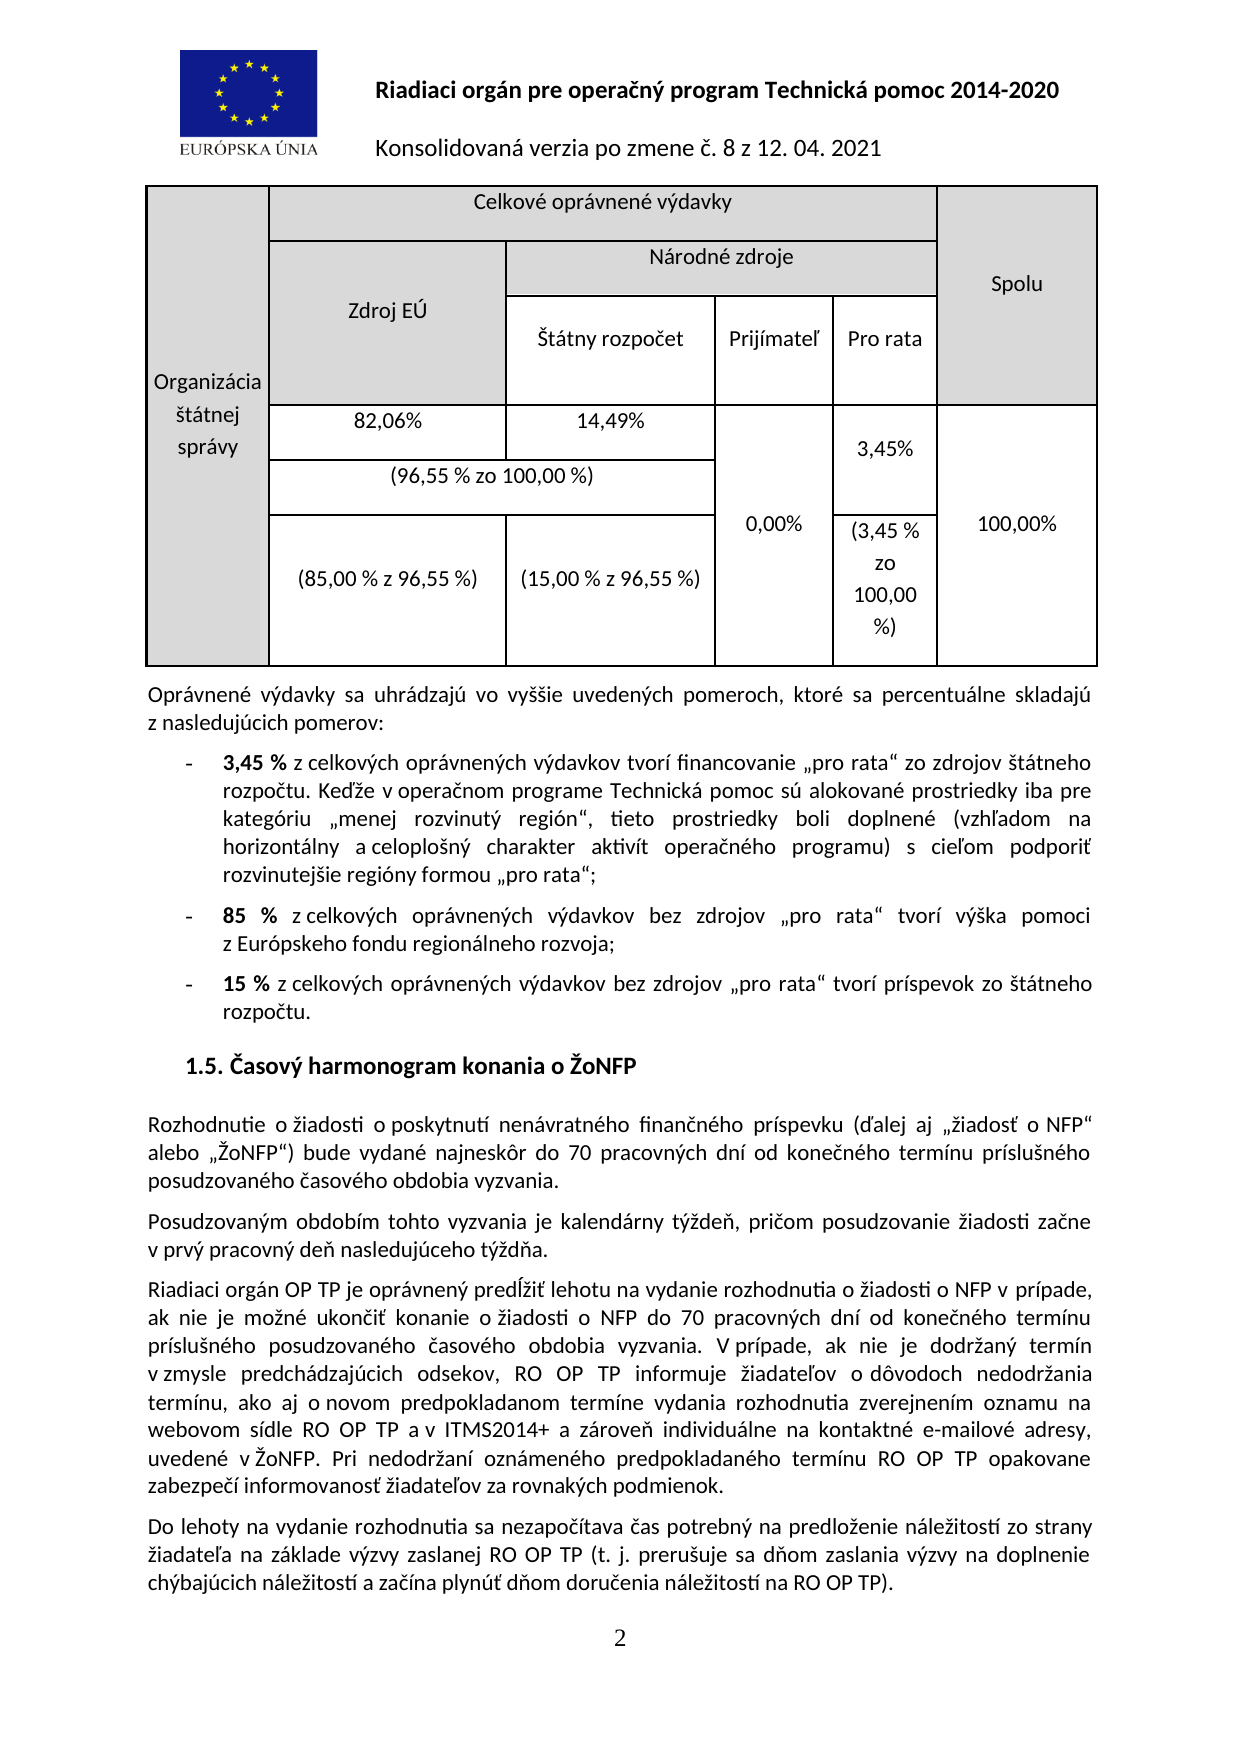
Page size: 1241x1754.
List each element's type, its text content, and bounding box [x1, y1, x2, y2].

table_header Celkové oprávnené výdavky [270, 187, 936, 240]
table_cell Štátny rozpočet [507, 297, 714, 404]
table_cell 0,00% [716, 406, 832, 665]
table_cell 14,49% [507, 406, 714, 459]
table_header Spolu [938, 187, 1096, 404]
table_cell (96,55 % zo 100,00 %) [270, 461, 714, 514]
table_cell 82,06% [270, 406, 505, 459]
list 85 % z celkových oprávnených výdavkov bez zdrojov „pro rata“ tvorí výška pomoci z Európskeho fondu regionálneho rozvoja; [185, 901, 1093, 957]
table_header Organizácia štátnej správy [148, 187, 268, 665]
list 15 % z celkových oprávnených výdavkov bez zdrojov „pro rata“ tvorí príspevok zo štátneho rozpočtu. [185, 969, 1093, 1025]
table_cell 3,45% [834, 406, 936, 514]
table_cell Zdroj EÚ [270, 242, 505, 404]
table_cell (3,45 % zo 100,00 %) [834, 516, 936, 665]
table_cell Národné zdroje [507, 242, 936, 294]
text Riadiaci orgán OP TP je oprávnený predĺžiť lehotu na vydanie rozhodnutia o žiadosti o NFP v prípade, ak nie je možné ukončiť konanie o žiadosti o NFP do 70 pracovných dní od konečného termínu príslušného posudzovaného časového obdobia vyzvania. V prípade, ak nie je dodržaný termín v zmysle predchádzajúcich odsekov, RO OP TP informuje žiadateľov o dôvodoch nedodržania termínu, ako aj o novom predpokladanom termíne vydania rozhodnutia zverejnením oznamu na webovom sídle RO OP TP a v ITMS2014+ a zároveň individuálne na kontaktné e-mailové adresy, uvedené v ŽoNFP. Pri nedodržaní oznámeného predpokladaného termínu RO OP TP opakovane zabezpečí informovanosť žiadateľov za rovnakých podmienok. [148, 1276, 1093, 1500]
text Do lehoty na vydanie rozhodnutia sa nezapočítava čas potrebný na predloženie náležitostí zo strany žiadateľa na základe výzvy zaslanej RO OP TP (t. j. prerušuje sa dňom zaslania výzvy na doplnenie chýbajúcich náležitostí a začína plynúť dňom doručenia náležitostí na RO OP TP). [148, 1512, 1093, 1596]
list 3,45 % z celkových oprávnených výdavkov tvorí financovanie „pro rata“ zo zdrojov štátneho rozpočtu. Keďže v operačnom programe Technická pomoc sú alokované prostriedky iba pre kategóriu „menej rozvinutý región“, tieto prostriedky boli doplnené (vzhľadom na horizontálny a celoplošný charakter aktivít operačného programu) s cieľom podporiť rozvinutejšie regióny formou „pro rata“; [185, 748, 1093, 888]
text Rozhodnutie o žiadosti o poskytnutí nenávratného finančného príspevku (ďalej aj „žiadosť o NFP“ alebo „ŽoNFP“) bude vydané najneskôr do 70 pracovných dní od konečného termínu príslušného posudzovaného časového obdobia vyzvania. [148, 1110, 1093, 1194]
table_cell Pro rata [834, 297, 936, 404]
text Oprávnené výdavky sa uhrádzajú vo vyššie uvedených pomeroch, ktoré sa percentuálne skladajú z nasledujúcich pomerov: [148, 680, 1093, 736]
table_cell (15,00 % z 96,55 %) [507, 516, 714, 665]
list Časový harmonogram konania o ŽoNFP [185, 1050, 1093, 1081]
table_cell 100,00% [938, 406, 1096, 665]
table_cell Prijímateľ [716, 297, 832, 404]
text Posudzovaným obdobím tohto vyzvania je kalendárny týždeň, pričom posudzovanie žiadosti začne v prvý pracovný deň nasledujúceho týždňa. [148, 1207, 1093, 1263]
picture [179, 50, 318, 155]
table_cell (85,00 % z 96,55 %) [270, 516, 505, 665]
